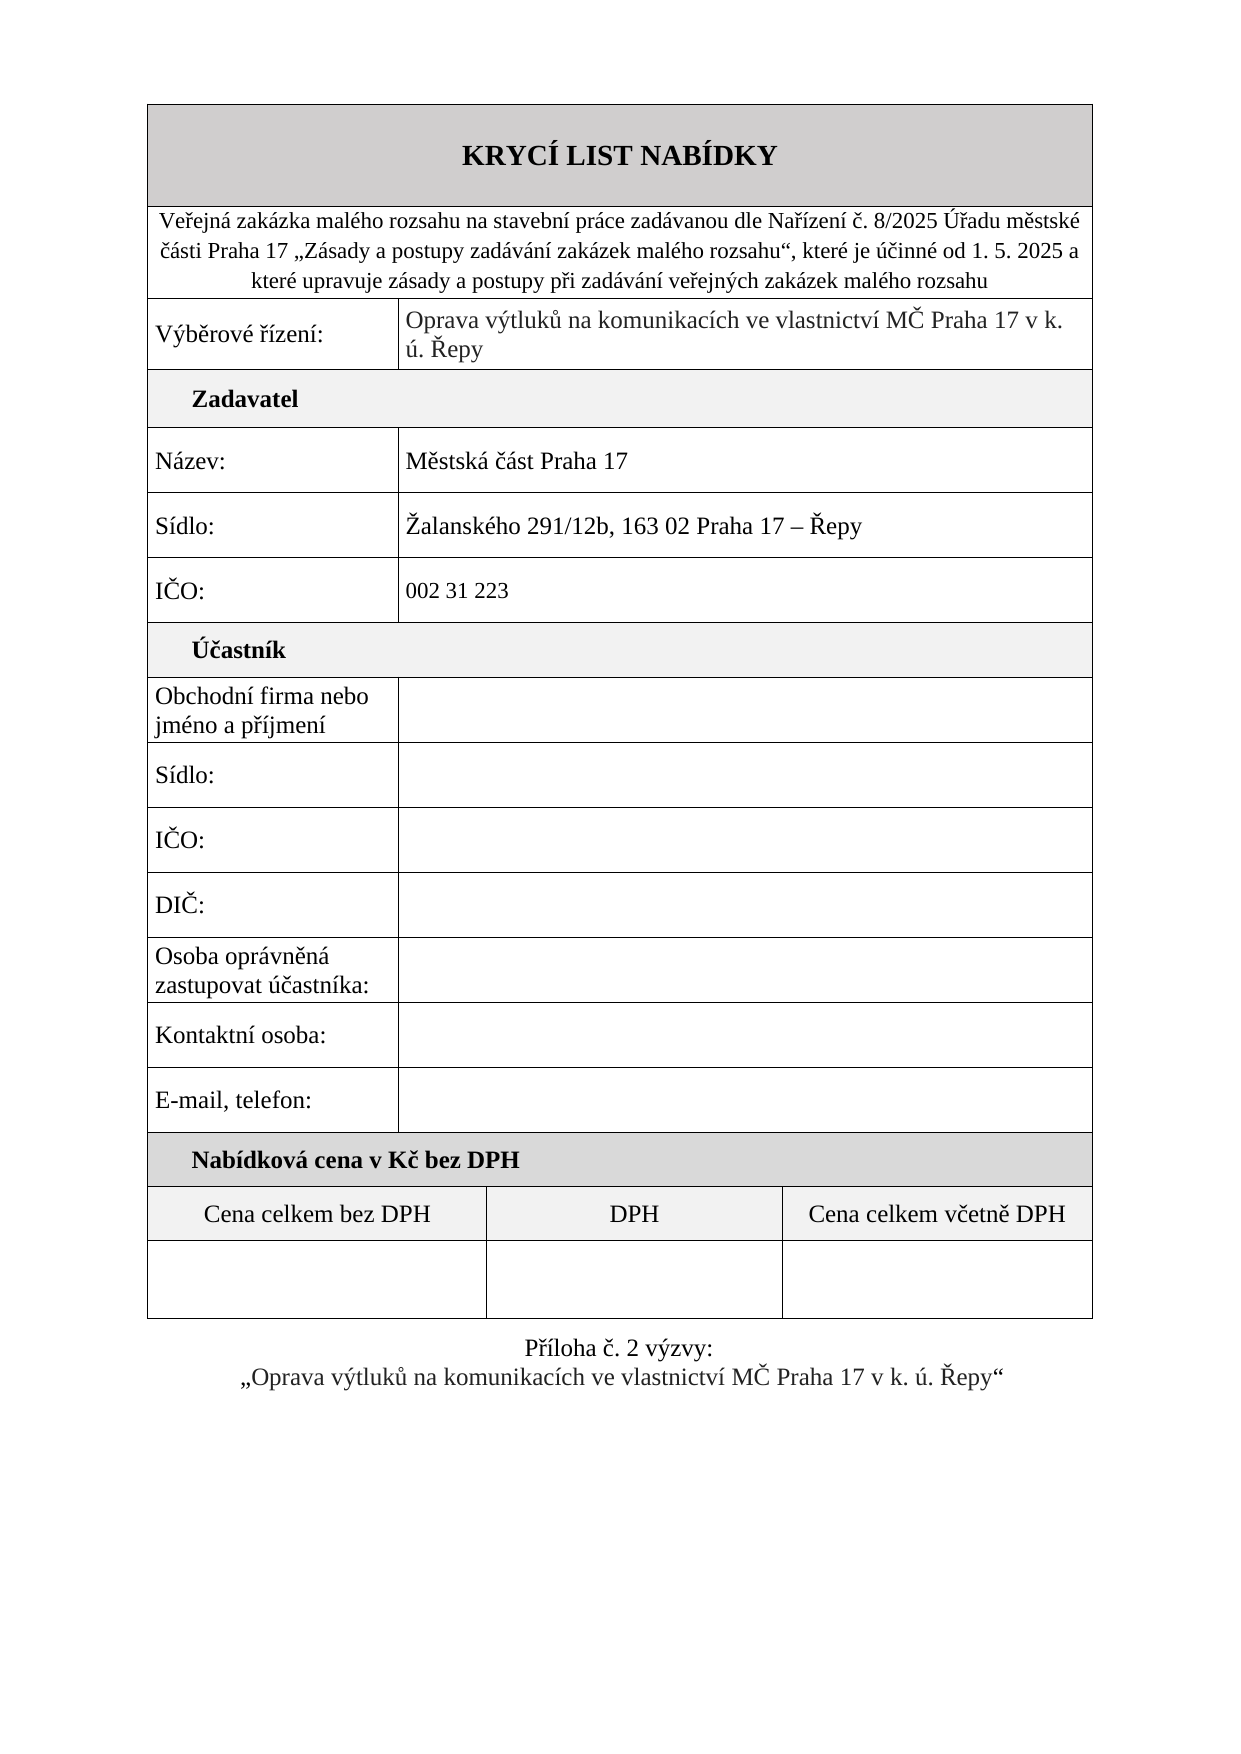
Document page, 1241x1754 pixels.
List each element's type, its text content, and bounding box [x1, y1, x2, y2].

table_cell Kontaktní osoba: [148, 1003, 398, 1067]
table_cell Účastník [148, 623, 1092, 677]
table_cell Obchodní firma nebo jméno a příjmení [148, 678, 398, 742]
table_cell Městská část Praha 17 [399, 428, 1092, 492]
table_cell Osoba oprávněná zastupovat účastníka: [148, 938, 398, 1002]
table_cell Cena celkem bez DPH [148, 1187, 486, 1240]
table_cell [399, 938, 1092, 1002]
table_cell Zadavatel [148, 370, 1092, 427]
table_cell [487, 1241, 782, 1318]
table_header KRYCÍ LIST NABÍDKY [148, 105, 1092, 206]
table_cell [399, 1068, 1092, 1132]
table_cell 002 31 223 [399, 558, 1092, 622]
table_cell [783, 1241, 1092, 1318]
table_cell Nabídková cena v Kč bez DPH [148, 1133, 1092, 1186]
table_cell DPH [487, 1187, 782, 1240]
table_cell Veřejná zakázka malého rozsahu na stavební práce zadávanou dle Nařízení č. 8/2025 Úřadu městské části Praha 17 „Zásady a postupy zadávání zakázek malého rozsahu“, které je účinné od 1. 5. 2025 a které upravuje zásady a postupy při zadávání veřejných zakázek malého rozsahu [148, 207, 1092, 298]
table_cell Sídlo: [148, 493, 398, 557]
table_cell Výběrové řízení: [148, 299, 398, 369]
table_cell Žalanského 291/12b, 163 02 Praha 17 – Řepy [399, 493, 1092, 557]
table_cell [399, 1003, 1092, 1067]
table_cell Název: [148, 428, 398, 492]
table_cell [399, 743, 1092, 807]
table_cell [399, 808, 1092, 872]
table_cell E-mail, telefon: [148, 1068, 398, 1132]
table_cell [148, 1241, 486, 1318]
table_cell IČO: [148, 808, 398, 872]
table_cell Cena celkem včetně DPH [783, 1187, 1092, 1240]
table_cell IČO: [148, 558, 398, 622]
table_cell [399, 873, 1092, 937]
table_cell Oprava výtluků na komunikacích ve vlastnictví MČ Praha 17 v k. ú. Řepy [399, 299, 1092, 369]
table_cell Sídlo: [148, 743, 398, 807]
table_cell [399, 678, 1092, 742]
table_cell DIČ: [148, 873, 398, 937]
